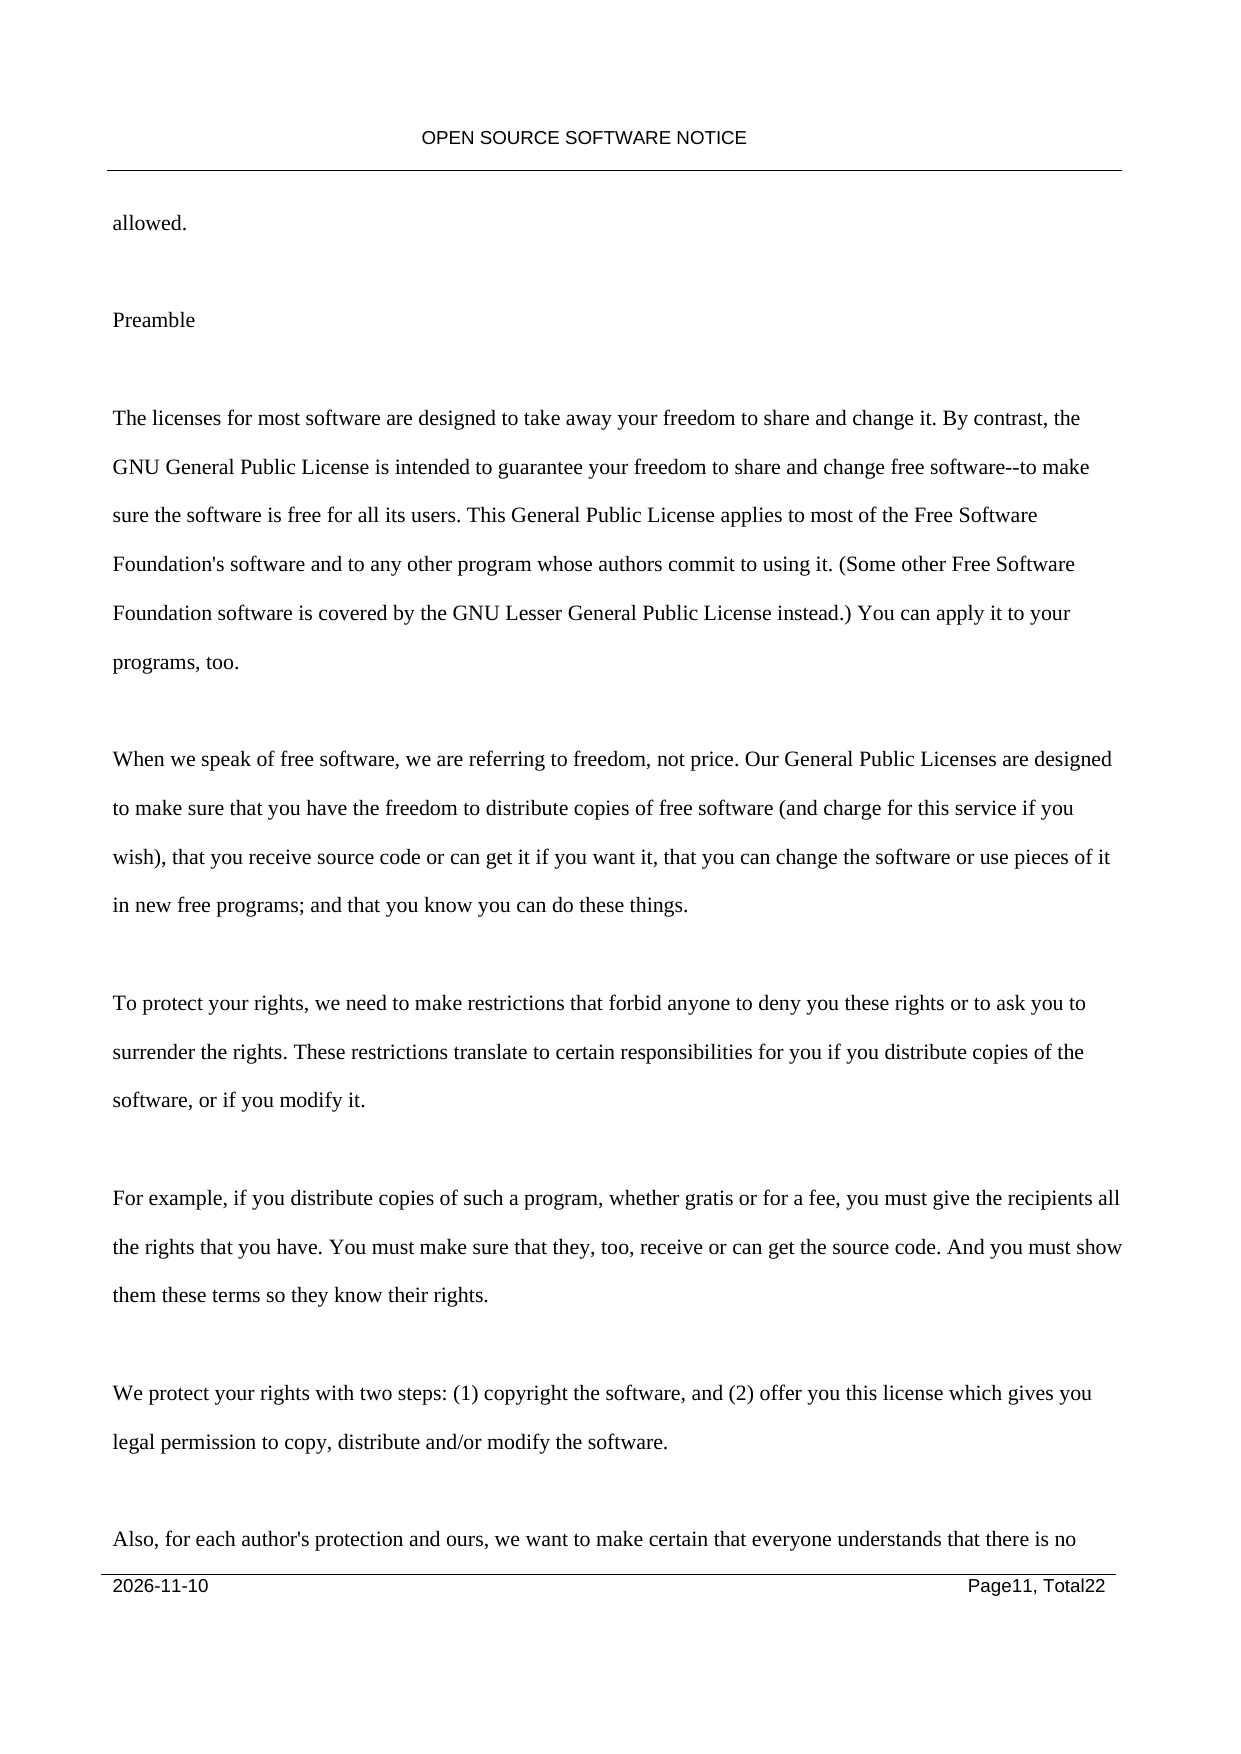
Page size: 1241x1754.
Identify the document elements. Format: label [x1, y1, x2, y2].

text [112, 206, 1128, 1555]
